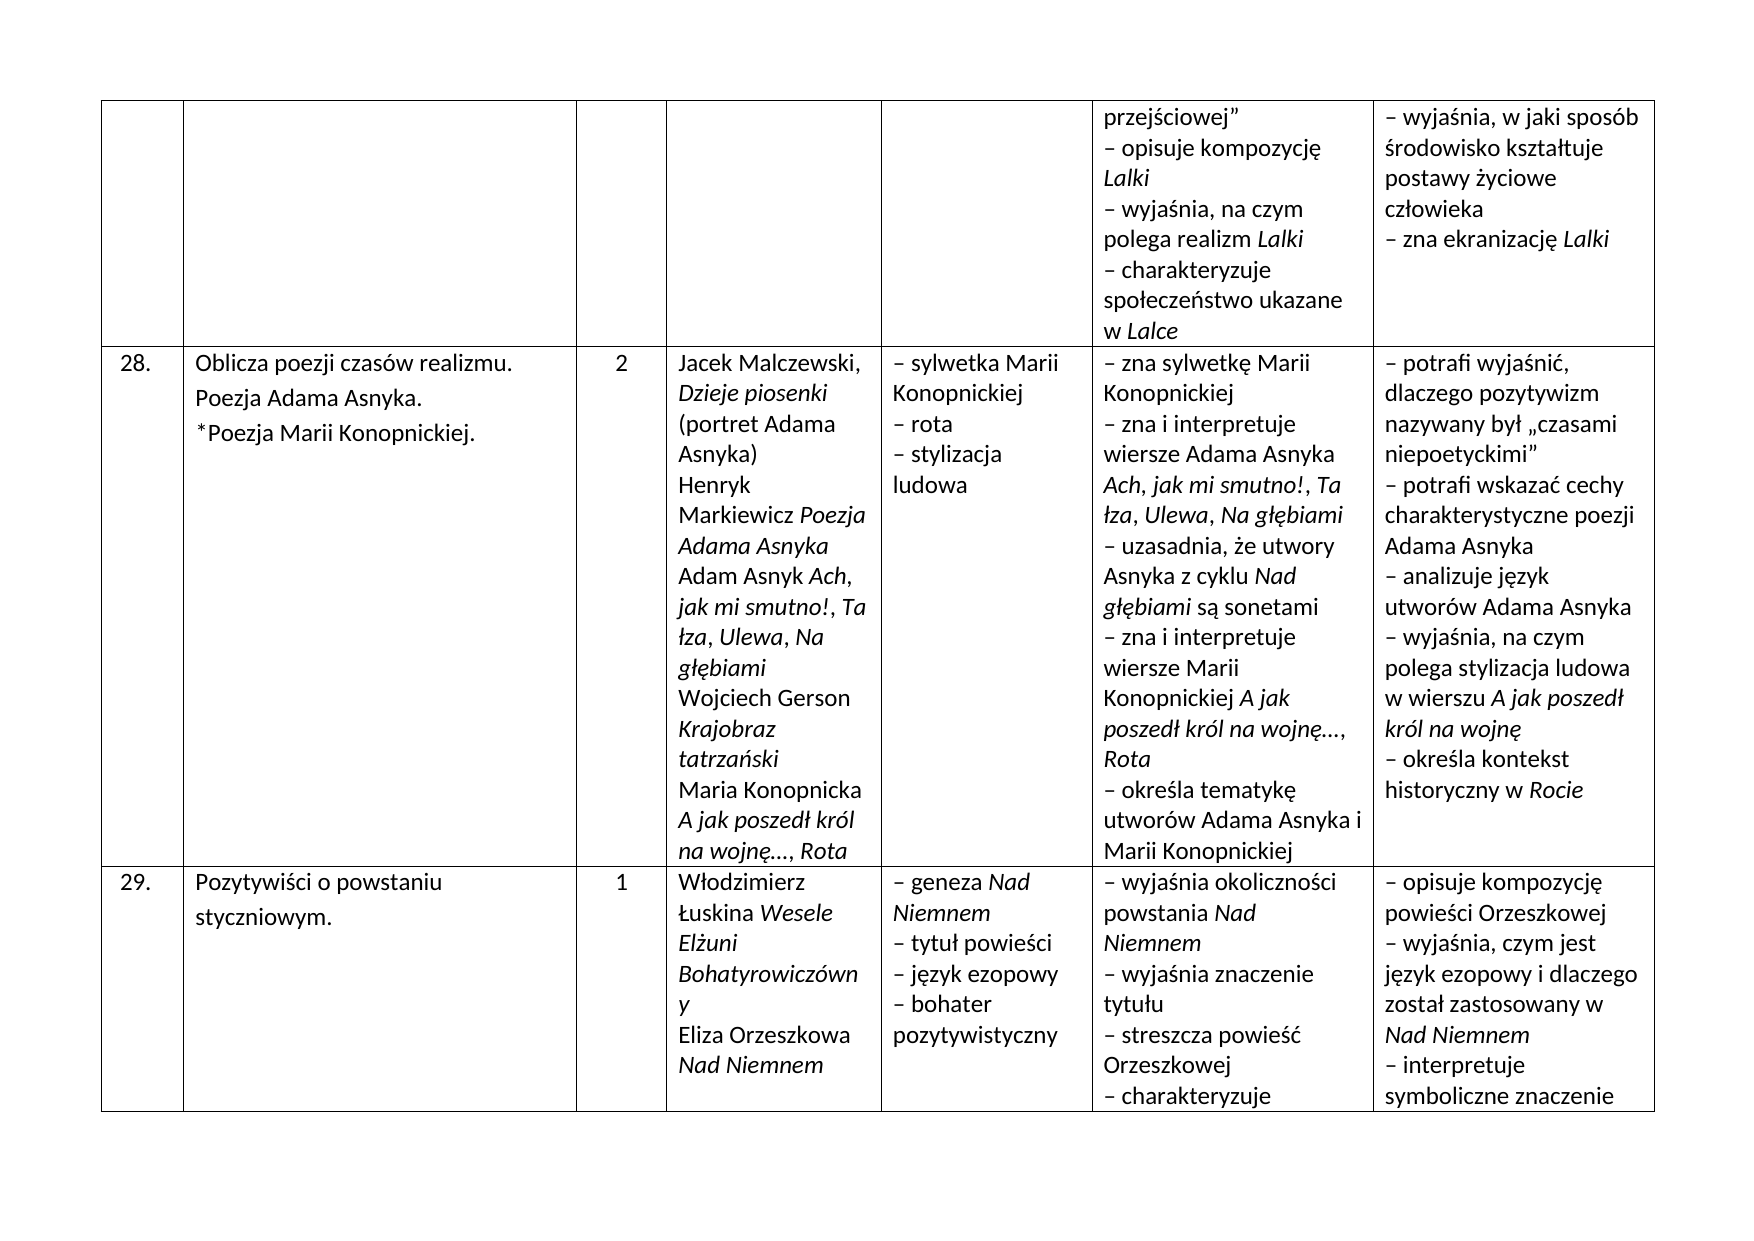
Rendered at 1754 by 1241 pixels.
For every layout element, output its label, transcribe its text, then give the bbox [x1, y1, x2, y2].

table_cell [184, 101, 576, 346]
table_cell [102, 347, 183, 866]
table_cell – zna sylwetkę Marii Konopnickiej – zna i interpretuje wiersze Adama Asnyka Ach, jak mi smutno!, Ta łza, Ulewa, Na głębiami – uzasadnia, że utwory Asnyka z cyklu Nad głębiami są sonetami – zna i interpretuje wiersze Marii Konopnickiej A jak poszedł król na wojnę…, Rota – określa tematykę utworów Adama Asnyka i Marii Konopnickiej [1093, 347, 1373, 866]
table_cell Oblicza poezji czasów realizmu. Poezja Adama Asnyka. *Poezja Marii Konopnickiej. [184, 347, 576, 866]
table_cell 8 [577, 101, 666, 346]
table_cell 1 [577, 867, 666, 1111]
table_cell Jacek Malczewski, Dzieje piosenki (portret Adama Asnyka) Henryk Markiewicz Poezja Adama Asnyka Adam Asnyk Ach, jak mi smutno!, Ta łza, Ulewa, Na głębiami Wojciech Gerson Krajobraz tatrzański Maria Konopnicka A jak poszedł król na wojnę…, Rota [667, 347, 881, 866]
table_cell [667, 867, 881, 1111]
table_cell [184, 867, 576, 1111]
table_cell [1374, 867, 1654, 1111]
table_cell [1093, 101, 1373, 346]
table_cell [102, 101, 183, 346]
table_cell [667, 101, 881, 346]
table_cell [882, 101, 1092, 346]
table_cell 2 [577, 347, 666, 866]
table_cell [1093, 867, 1373, 1111]
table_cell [882, 867, 1092, 1111]
table_cell [102, 867, 183, 1111]
table_cell – sylwetka Marii Konopnickiej – rota – stylizacja ludowa [882, 347, 1092, 866]
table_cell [1374, 101, 1654, 346]
table_cell – potrafi wyjaśnić, dlaczego pozytywizm nazywany był „czasami niepoetyckimi” – potrafi wskazać cechy charakterystyczne poezji Adama Asnyka – analizuje język utworów Adama Asnyka – wyjaśnia, na czym polega stylizacja ludowa w wierszu A jak poszedł król na wojnę – określa kontekst historyczny w Rocie [1374, 347, 1654, 866]
